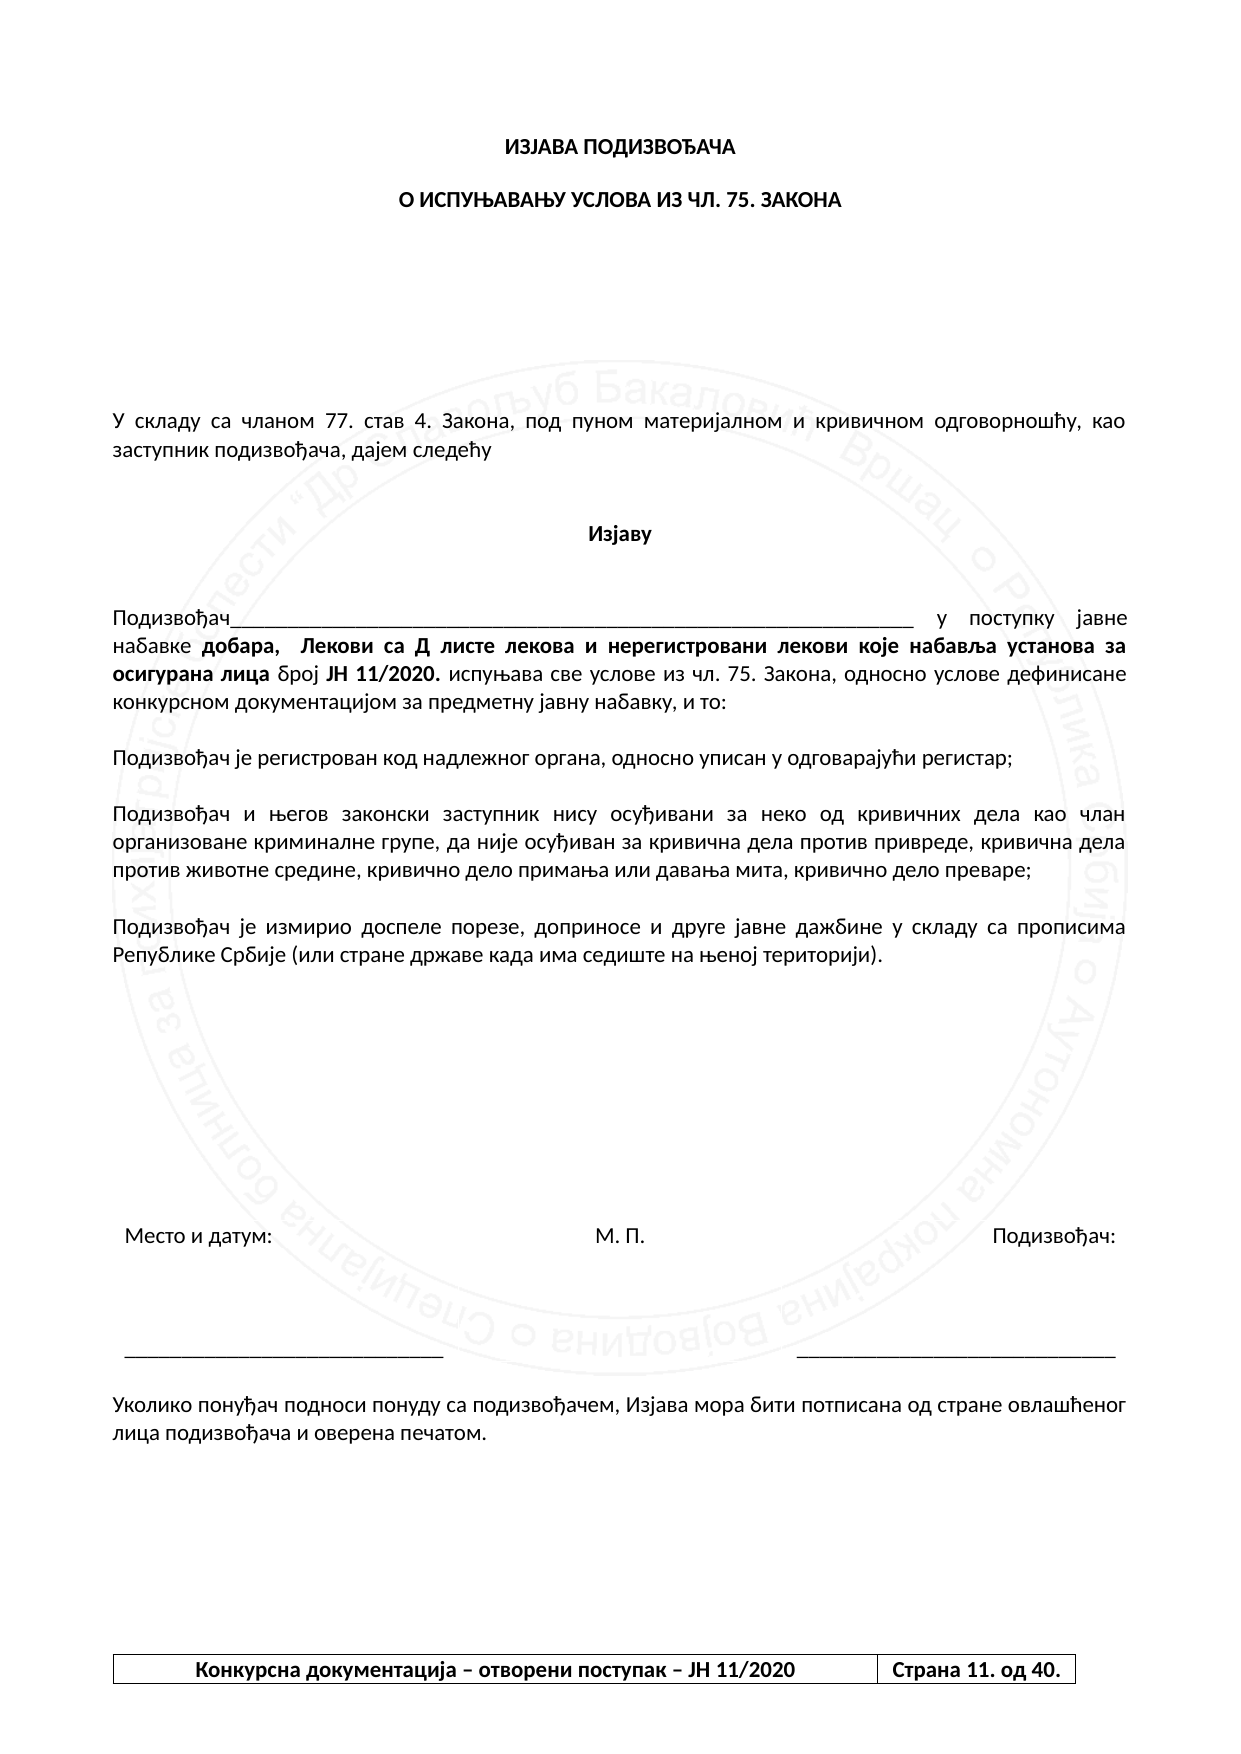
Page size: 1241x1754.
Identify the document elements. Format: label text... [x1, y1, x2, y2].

table_header Подизвођач: ____________________________ [782, 1221, 1127, 1361]
table_header Место и датум: ____________________________ [114, 1221, 458, 1361]
text У складу са чланом 77. став 4. Закона, под пуном материјалном и кривичном одговорношћу, као заступник подизвођача, дајем следећу [112, 407, 1128, 463]
table_header М. П. [459, 1221, 781, 1361]
text Подизвођач и његов законски заступник нису осуђивани за неко од кривичних дела као члан организоване криминалне групе, да није осуђиван за кривична дела против привреде, кривична дела против животне средине, кривично дело примања или давања мита, кривично дело преваре; [112, 799, 1128, 883]
subtitle Изјаву [112, 519, 1128, 547]
text Уколико понуђач подноси понуду са подизвођачем, Изјава мора бити потписана од стране овлашћеног лица подизвођача и оверена печатом. [112, 1390, 1128, 1446]
text Подизвођач је измирио доспеле порезе, доприносе и друге јавне дажбине у складу са прописима Републике Србије (или стране државе када има седиште на њеној територији). [112, 912, 1128, 968]
text Подизвођач____________________________________________________________ у поступку јавне набавке добара, Лекови са Д листе лекова и нерегистровани лекови које набавља установа за осигурана лица број ЈН 11/2020. испуњава све услове из чл. 75. Закона, односно услове дефинисане конкурсном документацијом за предметну јавну набавку, и то: [112, 603, 1128, 715]
text Подизвођач је регистрован код надлежног органа, односно уписан у одговарајући регистар; [112, 743, 1128, 771]
text О ИСПУЊАВАЊУ УСЛОВА ИЗ ЧЛ. 75. ЗАКОНА [112, 186, 1128, 213]
subtitle ИЗЈАВА ПОДИЗВОЂАЧА [112, 132, 1128, 161]
